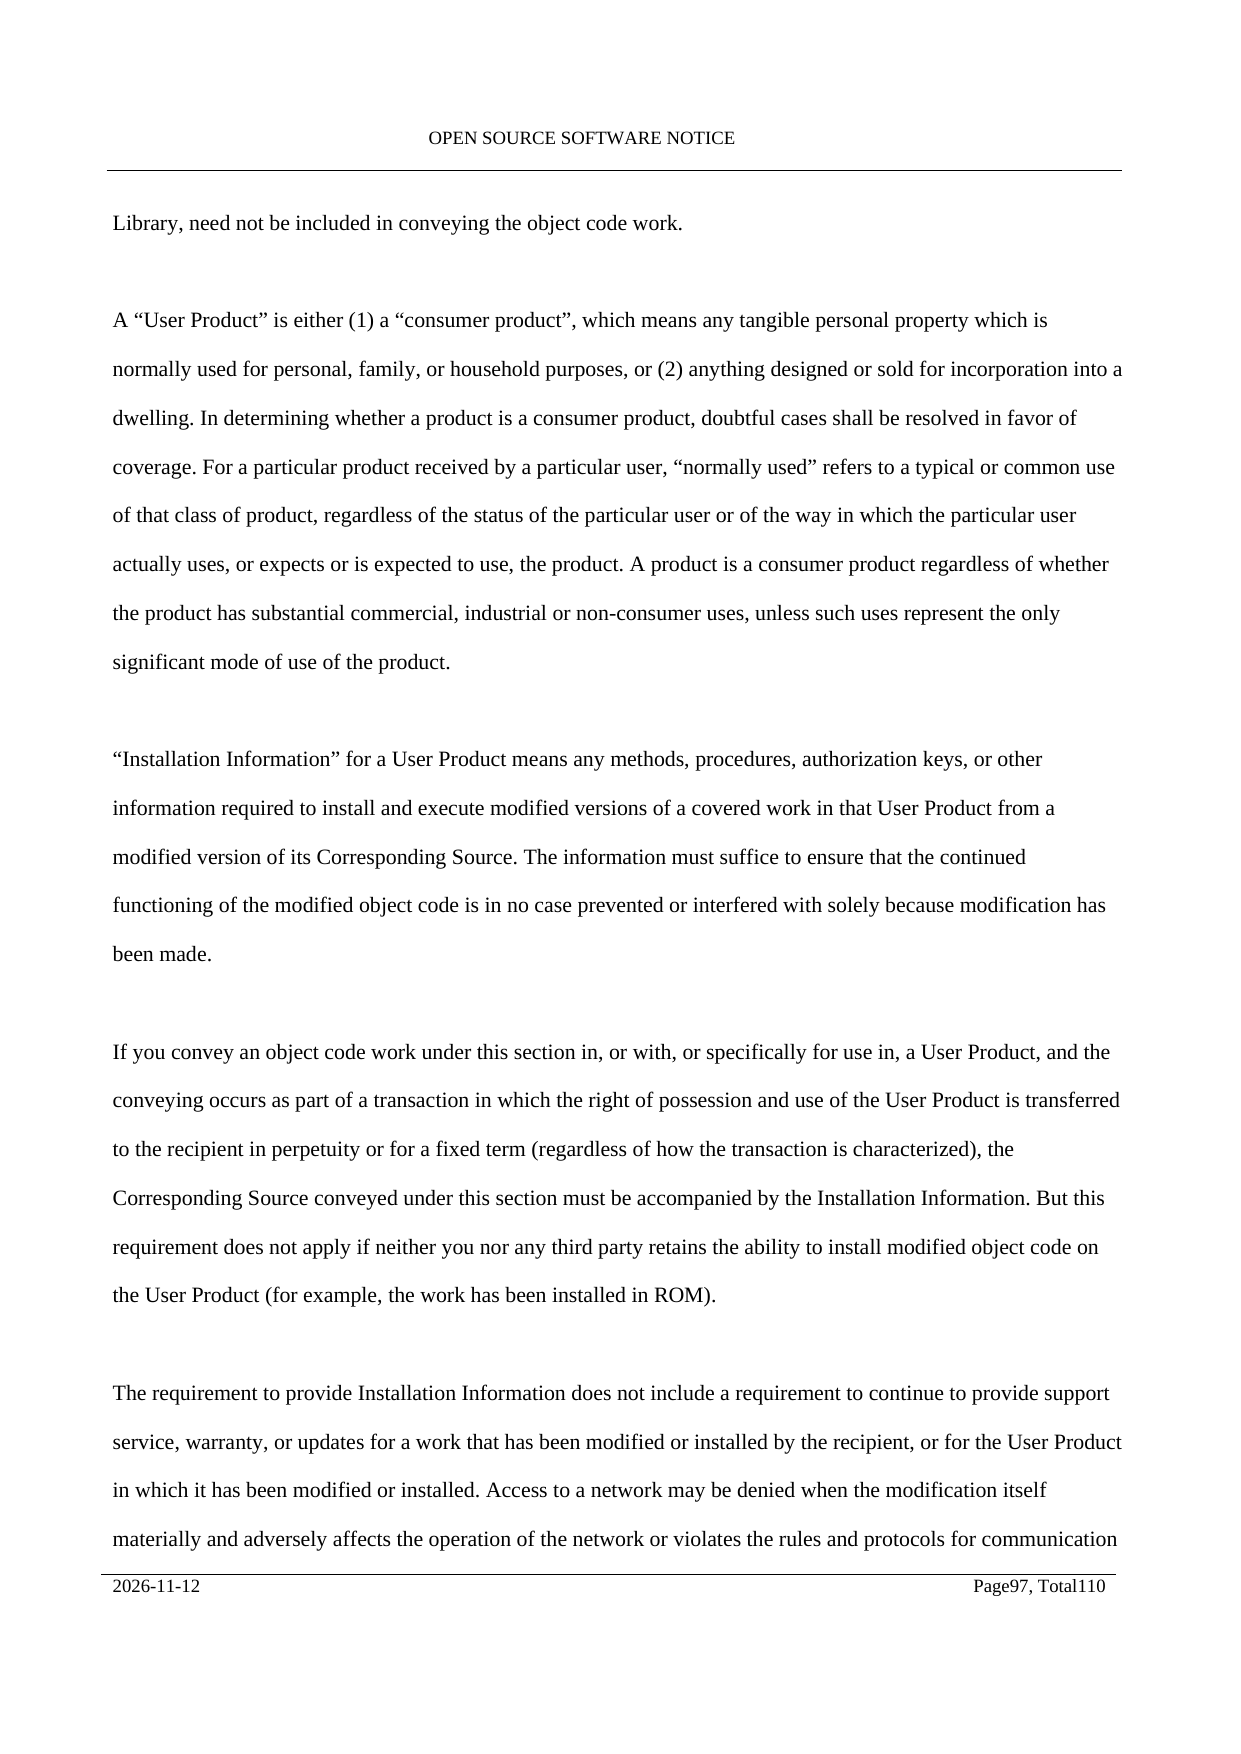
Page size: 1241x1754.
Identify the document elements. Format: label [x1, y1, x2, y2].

text [112, 206, 1128, 1555]
